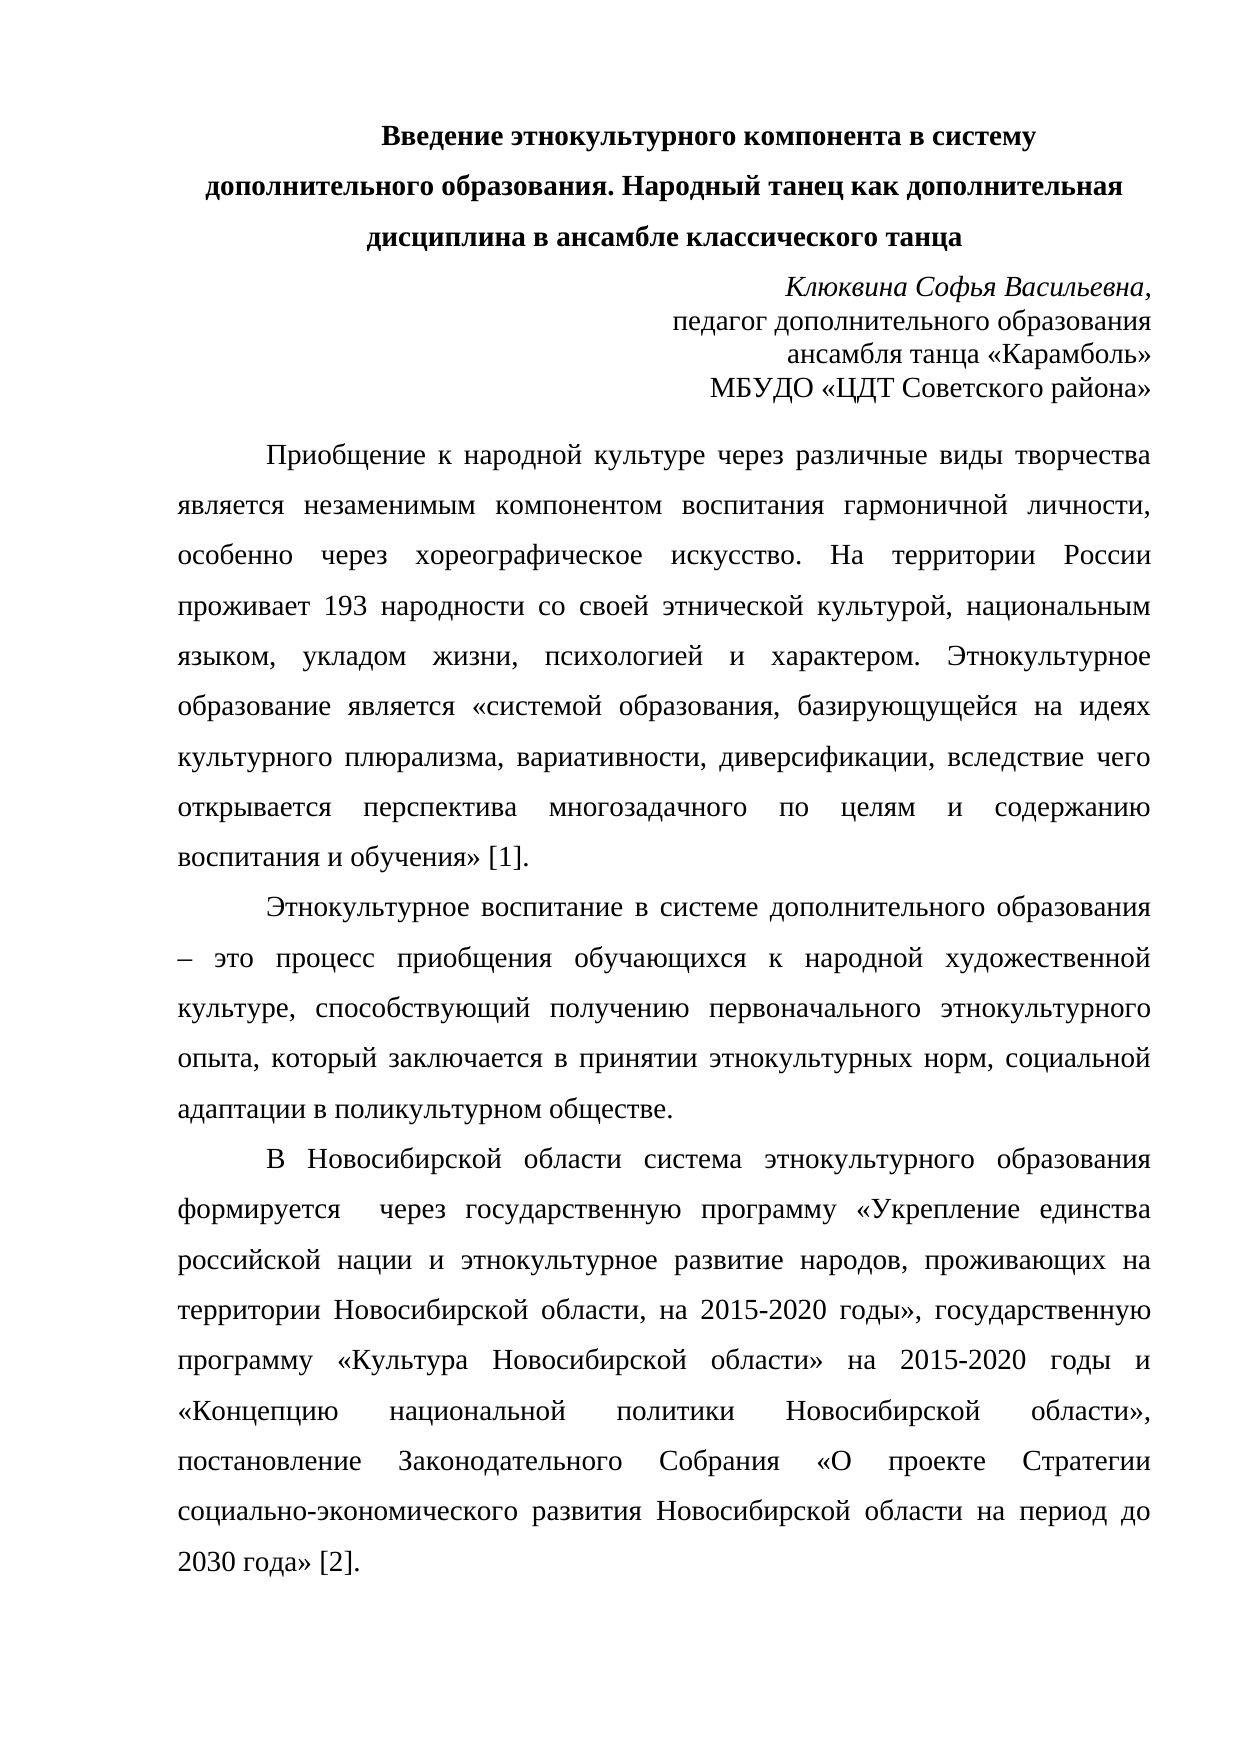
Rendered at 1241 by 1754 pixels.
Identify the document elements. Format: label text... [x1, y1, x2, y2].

text Этнокультурное воспитание в системе дополнительного образования – это процесс приобщения обучающихся к народной художественной культуре, способствующий получению первоначального этнокультурного опыта, который заключается в принятии этнокультурных норм, социальной адаптации в поликультурном обществе. [177, 889, 1152, 1124]
text Клюквина Софья Васильевна, [177, 269, 1152, 303]
text Введение этнокультурного компонента в систему дополнительного образования. Народный танец как дополнительная дисциплина в ансамбле классического танца [177, 118, 1152, 252]
text В Новосибирской области система этнокультурного образования формируется через государственную программу «Укрепление единства российской нации и этнокультурное развитие народов, проживающих на территории Новосибирской области, на 2015-2020 годы», государственную программу «Культура Новосибирской области» на 2015-2020 годы и «Концепцию национальной политики Новосибирской области», постановление Законодательного Собрания «О проекте Стратегии социально-экономического развития Новосибирской области на период до 2030 года» [2]. [177, 1141, 1152, 1577]
text МБУДО «ЦДТ Советского района» [177, 370, 1152, 403]
text ансамбля танца «Карамболь» [177, 336, 1152, 370]
text педагог дополнительного образования [177, 303, 1152, 336]
text Приобщение к народной культуре через различные виды творчества является незаменимым компонентом воспитания гармоничной личности, особенно через хореографическое искусство. На территории России проживает 193 народности со своей этнической культурой, национальным языком, укладом жизни, психологией и характером. Этнокультурное образование является «системой образования, базирующущейся на идеях культурного плюрализма, вариативности, диверсификации, вследствие чего открывается перспектива многозадачного по целям и содержанию воспитания и обучения» [1]. [177, 437, 1152, 873]
